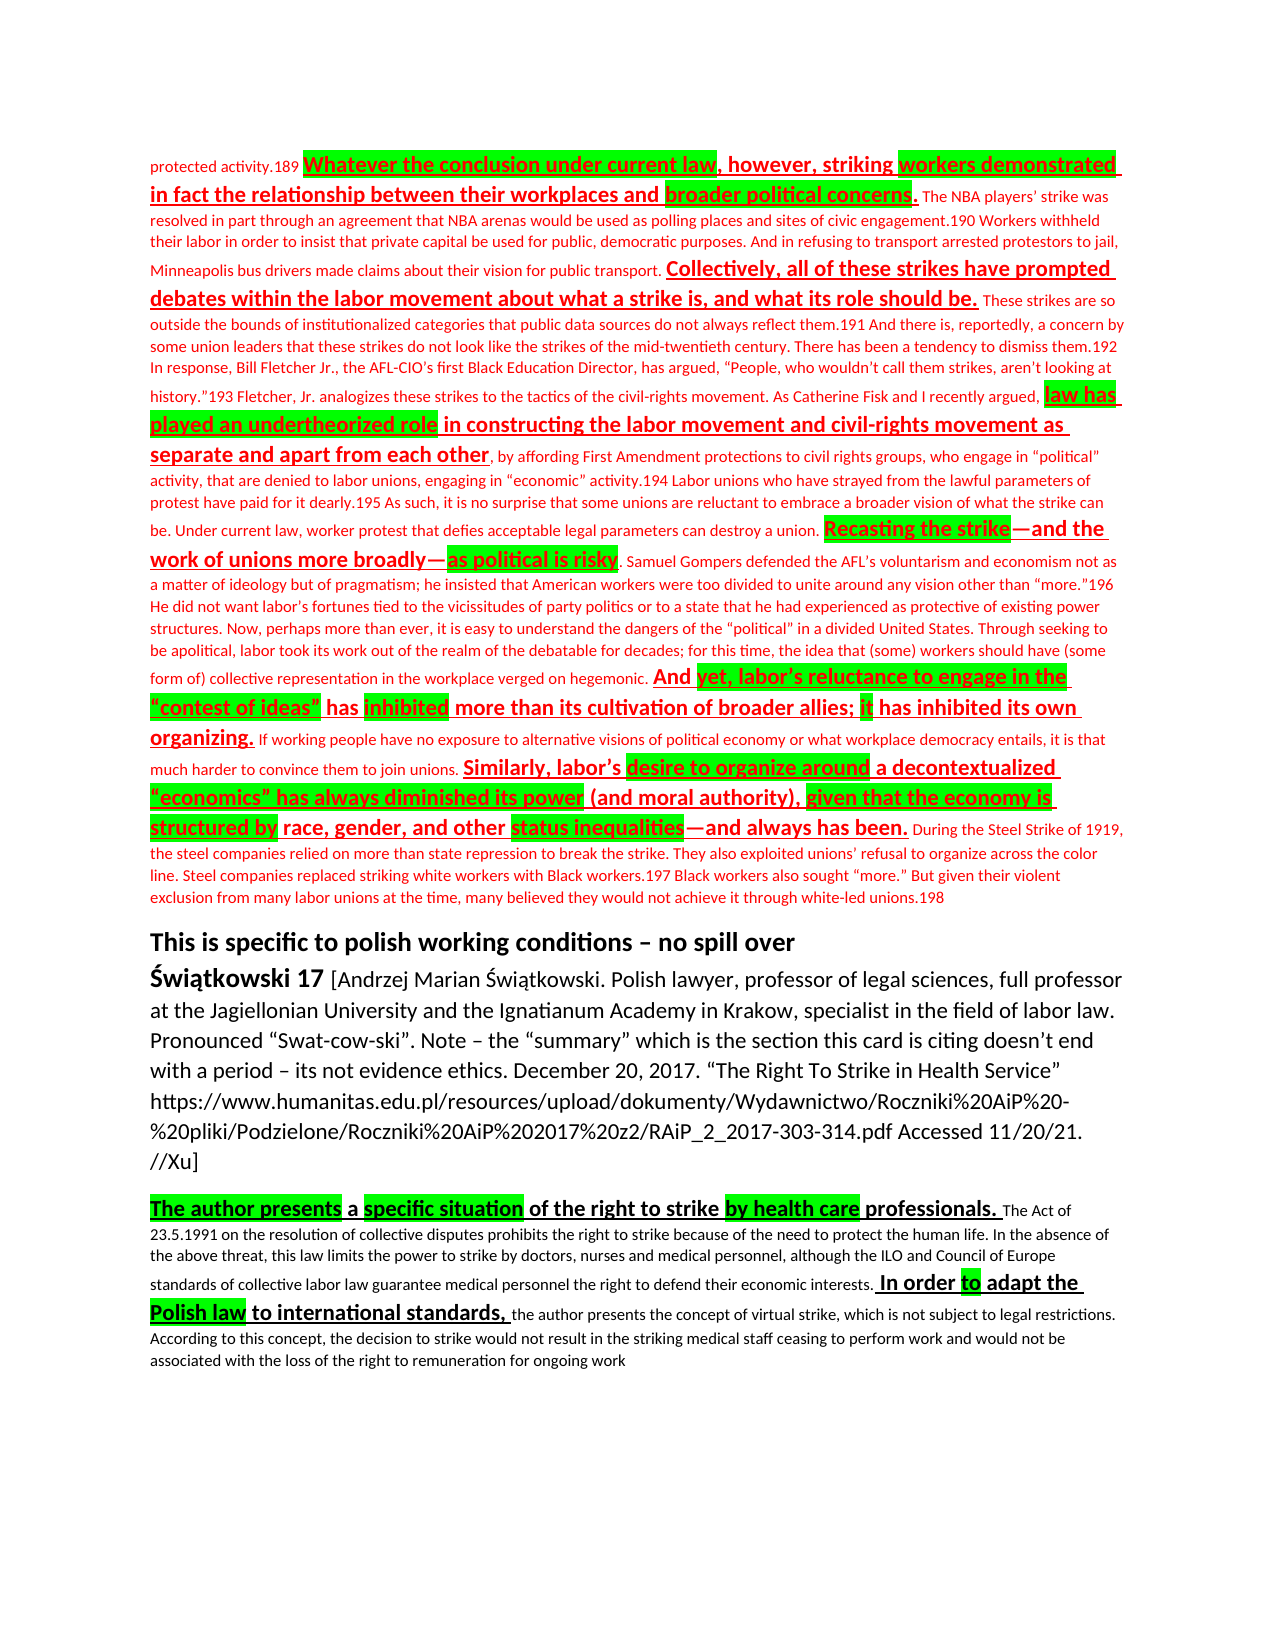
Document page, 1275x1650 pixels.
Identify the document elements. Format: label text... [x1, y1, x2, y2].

text The author presents a specific situation of the right to strike by health care professionals. The Act of 23.5.1991 on the resolution of collective disputes prohibits the right to strike because of the need to protect the human life. In the absence of the above threat, this law limits the power to strike by doctors, nurses and medical personnel, although the ILO and Council of Europe standards of collective labor law guarantee medical personnel the right to defend their economic interests. In order to adapt the Polish law to international standards, the author presents the concept of virtual strike, which is not subject to legal restrictions. According to this concept, the decision to strike would not result in the striking medical staff ceasing to perform work and would not be associated with the loss of the right to remuneration for ongoing work [150, 1194, 1125, 1370]
subtitle This is specific to polish working conditions – no spill over [150, 925, 1125, 958]
text Świątkowski 17 [Andrzej Marian Świątkowski. Polish lawyer, professor of legal sciences, full professor at the Jagiellonian University and the Ignatianum Academy in Krakow, specialist in the field of labor law. Pronounced “Swat-cow-ski”. Note – the “summary” which is the section this card is citing doesn’t end with a period – its not evidence ethics. December 20, 2017. “The Right To Strike in Health Service” https://www.humanitas.edu.pl/resources/upload/dokumenty/Wydawnictwo/Roczniki%20AiP%20-%20pliki/Podzielone/Roczniki%20AiP%202017%20z2/RAiP_2_2017-303-314.pdf Accessed 11/20/21. //Xu] [150, 961, 1125, 1175]
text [150, 150, 1125, 907]
